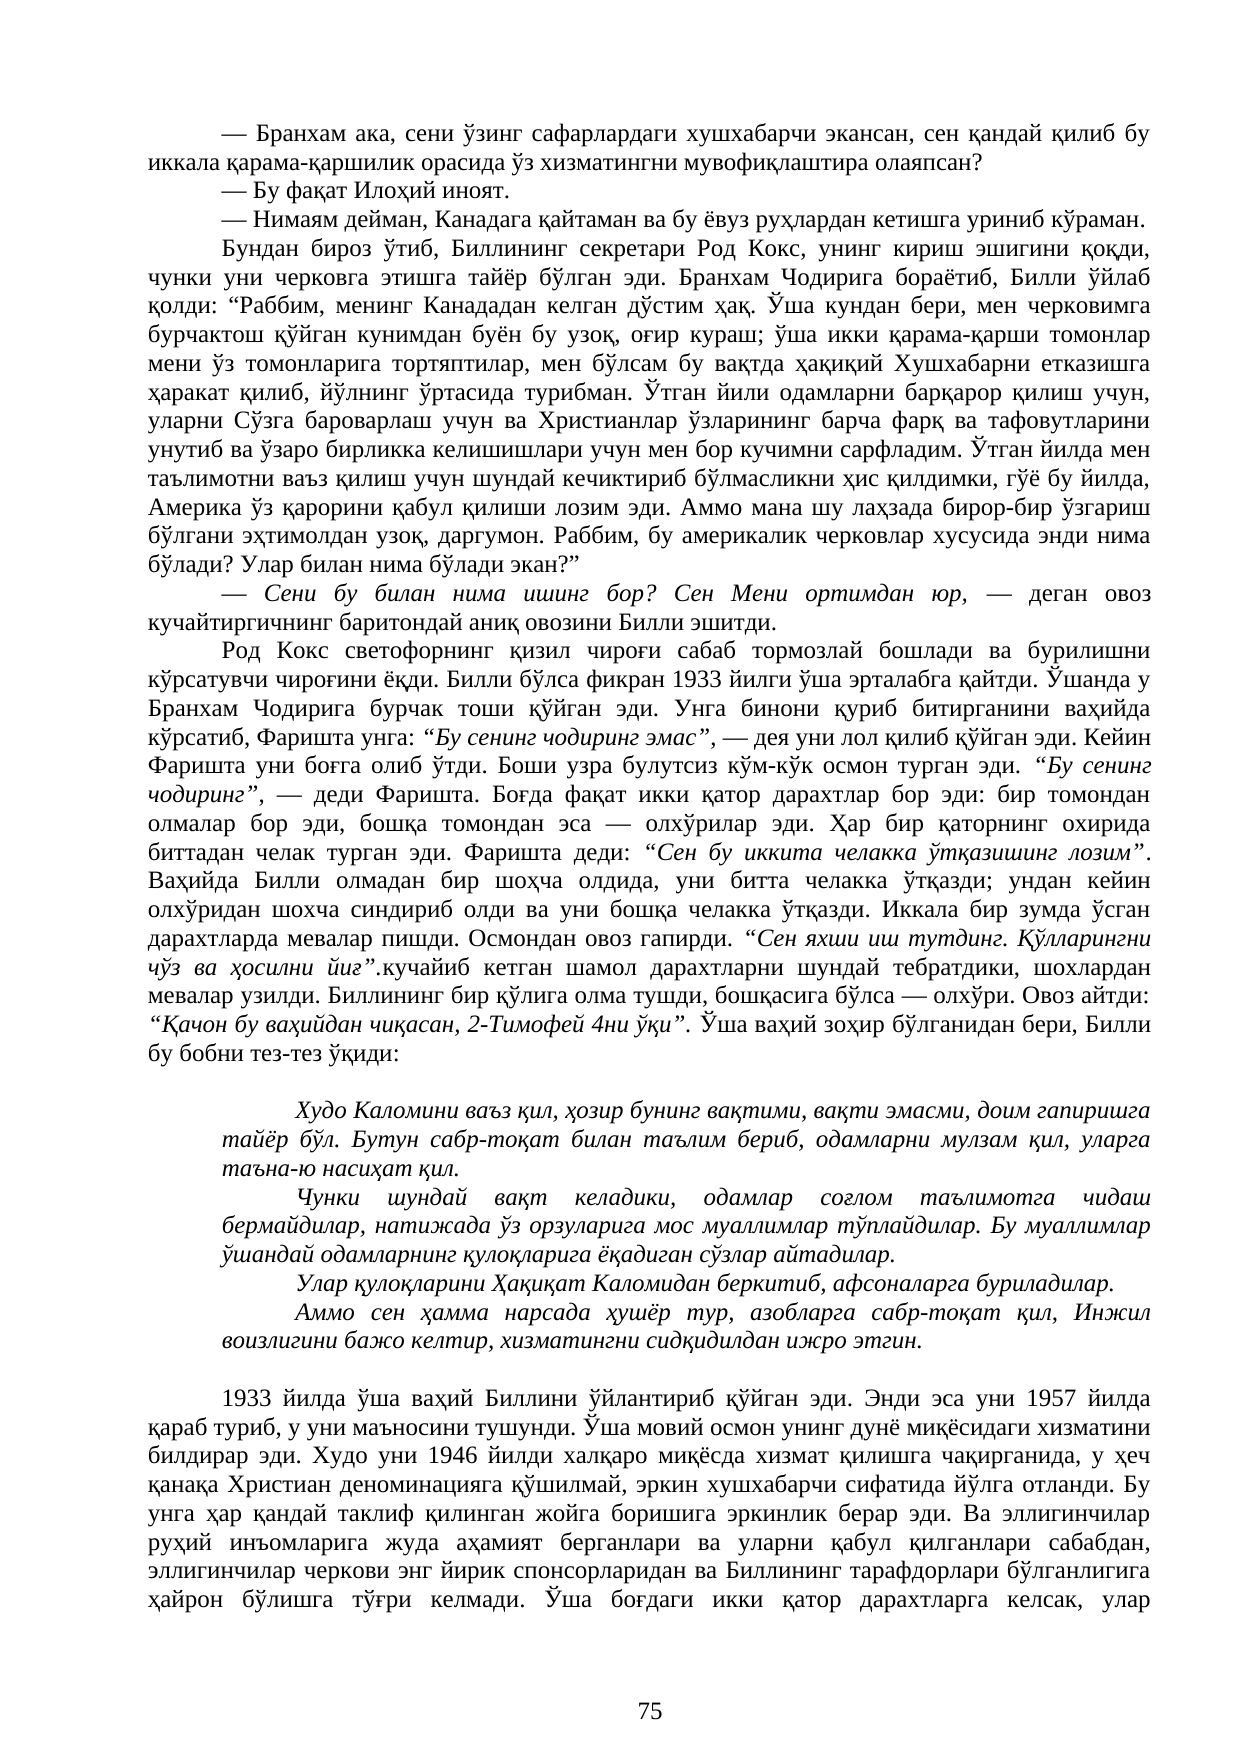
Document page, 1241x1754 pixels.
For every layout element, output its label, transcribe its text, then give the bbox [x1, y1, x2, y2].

text ― Нимаям дейман, Канадага қайтаман ва бу ёвуз руҳлардан кетишга уриниб кўраман. [148, 204, 1152, 233]
text ― Сени бу билан нима ишинг бор? Сен Мени ортимдан юр, ― деган овоз кучайтиргичнинг баритондай аниқ овозини Билли эшитди. [148, 578, 1152, 636]
text Аммо сен ҳамма нарсада ҳушёр тур, азобларга сабр-тоқат қил, Инжил воизлигини бажо келтир, хизматингни сидқидилдан ижро этгин. [222, 1297, 1152, 1354]
text Бундан бироз ўтиб, Биллининг секретари Род Кокс, унинг кириш эшигини қоқди, чунки уни черковга этишга тайёр бўлган эди. Бранхам Чодирига бораётиб, Билли ўйлаб қолди: “Раббим, менинг Канададан келган дўстим ҳақ. Ўша кундан бери, мен черковимга бурчактош қўйган кунимдан буён бу узоқ, оғир кураш; ўша икки қарама-қарши томонлар мени ўз томонларига тортяптилар, мен бўлсам бу вақтда ҳақиқий Хушхабарни етказишга ҳаракат қилиб, йўлнинг ўртасида турибман. Ўтган йили одамларни барқарор қилиш учун, уларни Сўзга бароварлаш учун ва Христианлар ўзларининг барча фарқ ва тафовутларини унутиб ва ўзаро бирликка келишишлари учун мен бор кучимни сарфладим. Ўтган йилда мен таълимотни ваъз қилиш учун шундай кечиктириб бўлмасликни ҳис қилдимки, гўё бу йилда, Америка ўз қарорини қабул қилиши лозим эди. Аммо мана шу лаҳзада бирор-бир ўзгариш бўлгани эҳтимолдан узоқ, даргумон. Раббим, бу америкалик черковлар хусусида энди нима бўлади? Улар билан нима бўлади экан?” [148, 233, 1152, 578]
text Улар қулоқларини Ҳақиқат Каломидан беркитиб, афсоналарга буриладилар. [222, 1268, 1152, 1297]
text Чунки шундай вақт келадики, одамлар соғлом таълимотга чидаш бермайдилар, натижада ўз орзуларига мос муаллимлар тўплайдилар. Бу муаллимлар ўшандай одамларнинг қулоқларига ёқадиган сўзлар айтадилар. [222, 1182, 1152, 1268]
text Худо Каломини ваъз қил, ҳозир бунинг вақтими, вақти эмасми, доим гапиришга тайёр бўл. Бутун сабр-тоқат билан таълим бериб, одамларни мулзам қил, уларга таъна-ю насиҳат қил. [222, 1096, 1152, 1182]
text Род Кокс светофорнинг қизил чироғи сабаб тормозлай бошлади ва бурилишни кўрсатувчи чироғини ёқди. Билли бўлса фикран 1933 йилги ўша эрталабга қайтди. Ўшанда у Бранхам Чодирига бурчак тоши қўйган эди. Унга бинони қуриб битирганини ваҳийда кўрсатиб, Фаришта унга: “Бу сенинг чодиринг эмас”, ― дея уни лол қилиб қўйган эди. Кейин Фаришта уни боғга олиб ўтди. Боши узра булутсиз кўм-кўк осмон турган эди. “Бу сенинг чодиринг”, ― деди Фаришта. Боғда фақат икки қатор дарахтлар бор эди: бир томондан олмалар бор эди, бошқа томондан эса ― олхўрилар эди. Ҳар бир қаторнинг охирида биттадан челак турган эди. Фаришта деди: “Сен бу иккита челакка ўтқазишинг лозим”. Ваҳийда Билли олмадан бир шоҳча олдида, уни битта челакка ўтқазди; ундан кейин олхўридан шохча синдириб олди ва уни бошқа челакка ўтқазди. Иккала бир зумда ўсган дарахтларда мевалар пишди. Осмондан овоз гапирди. “Сен яхши иш тутдинг. Қўлларингни чўз ва ҳосилни йиғ”.кучайиб кетган шамол дарахтларни шундай тебратдики, шохлардан мевалар узилди. Биллининг бир қўлига олма тушди, бошқасига бўлса ― олхўри. Овоз айтди: “Қачон бу ваҳийдан чиқасан, 2-Тимофей 4ни ўқи”. Ўша ваҳий зоҳир бўлганидан бери, Билли бу бобни тез-тез ўқиди: [148, 636, 1152, 1067]
text ― Бранхам ака, сени ўзинг сафарлардаги хушхабарчи экансан, сен қандай қилиб бу иккала қарама-қаршилик орасида ўз хизматингни мувофиқлаштира олаяпсан? [148, 118, 1152, 176]
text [148, 1383, 1152, 1613]
text ― Бу фақат Илоҳий иноят. [148, 176, 1152, 204]
